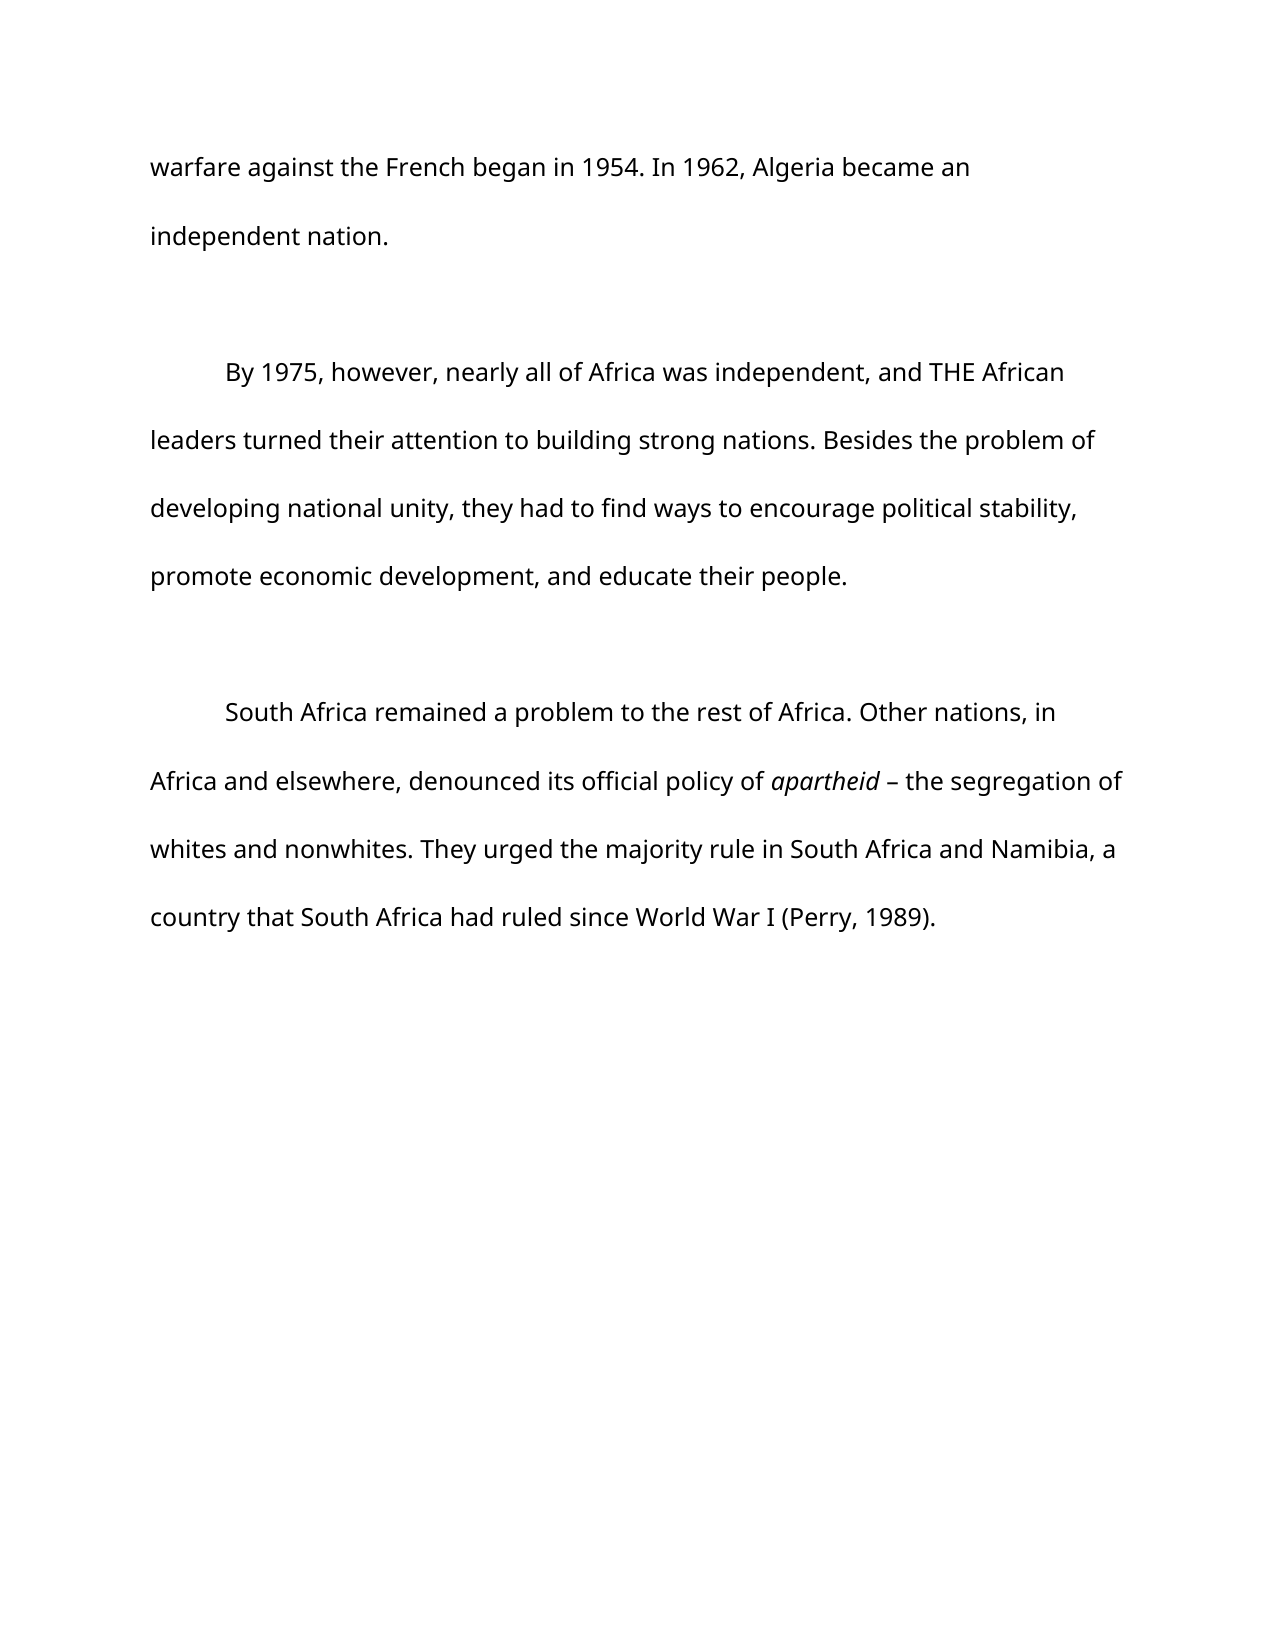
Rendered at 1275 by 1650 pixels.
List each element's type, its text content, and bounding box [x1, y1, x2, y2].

text South Africa remained a problem to the rest of Africa. Other nations, in Africa and elsewhere, denounced its official policy of apartheid – the segregation of whites and nonwhites. They urged the majority rule in South Africa and Namibia, a country that South Africa had ruled since World War I (Perry, 1989). [150, 695, 1125, 933]
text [150, 150, 1125, 252]
text By 1975, however, nearly all of Africa was independent, and THE African leaders turned their attention to building strong nations. Besides the problem of developing national unity, they had to find ways to encourage political stability, promote economic development, and educate their people. [150, 354, 1125, 593]
